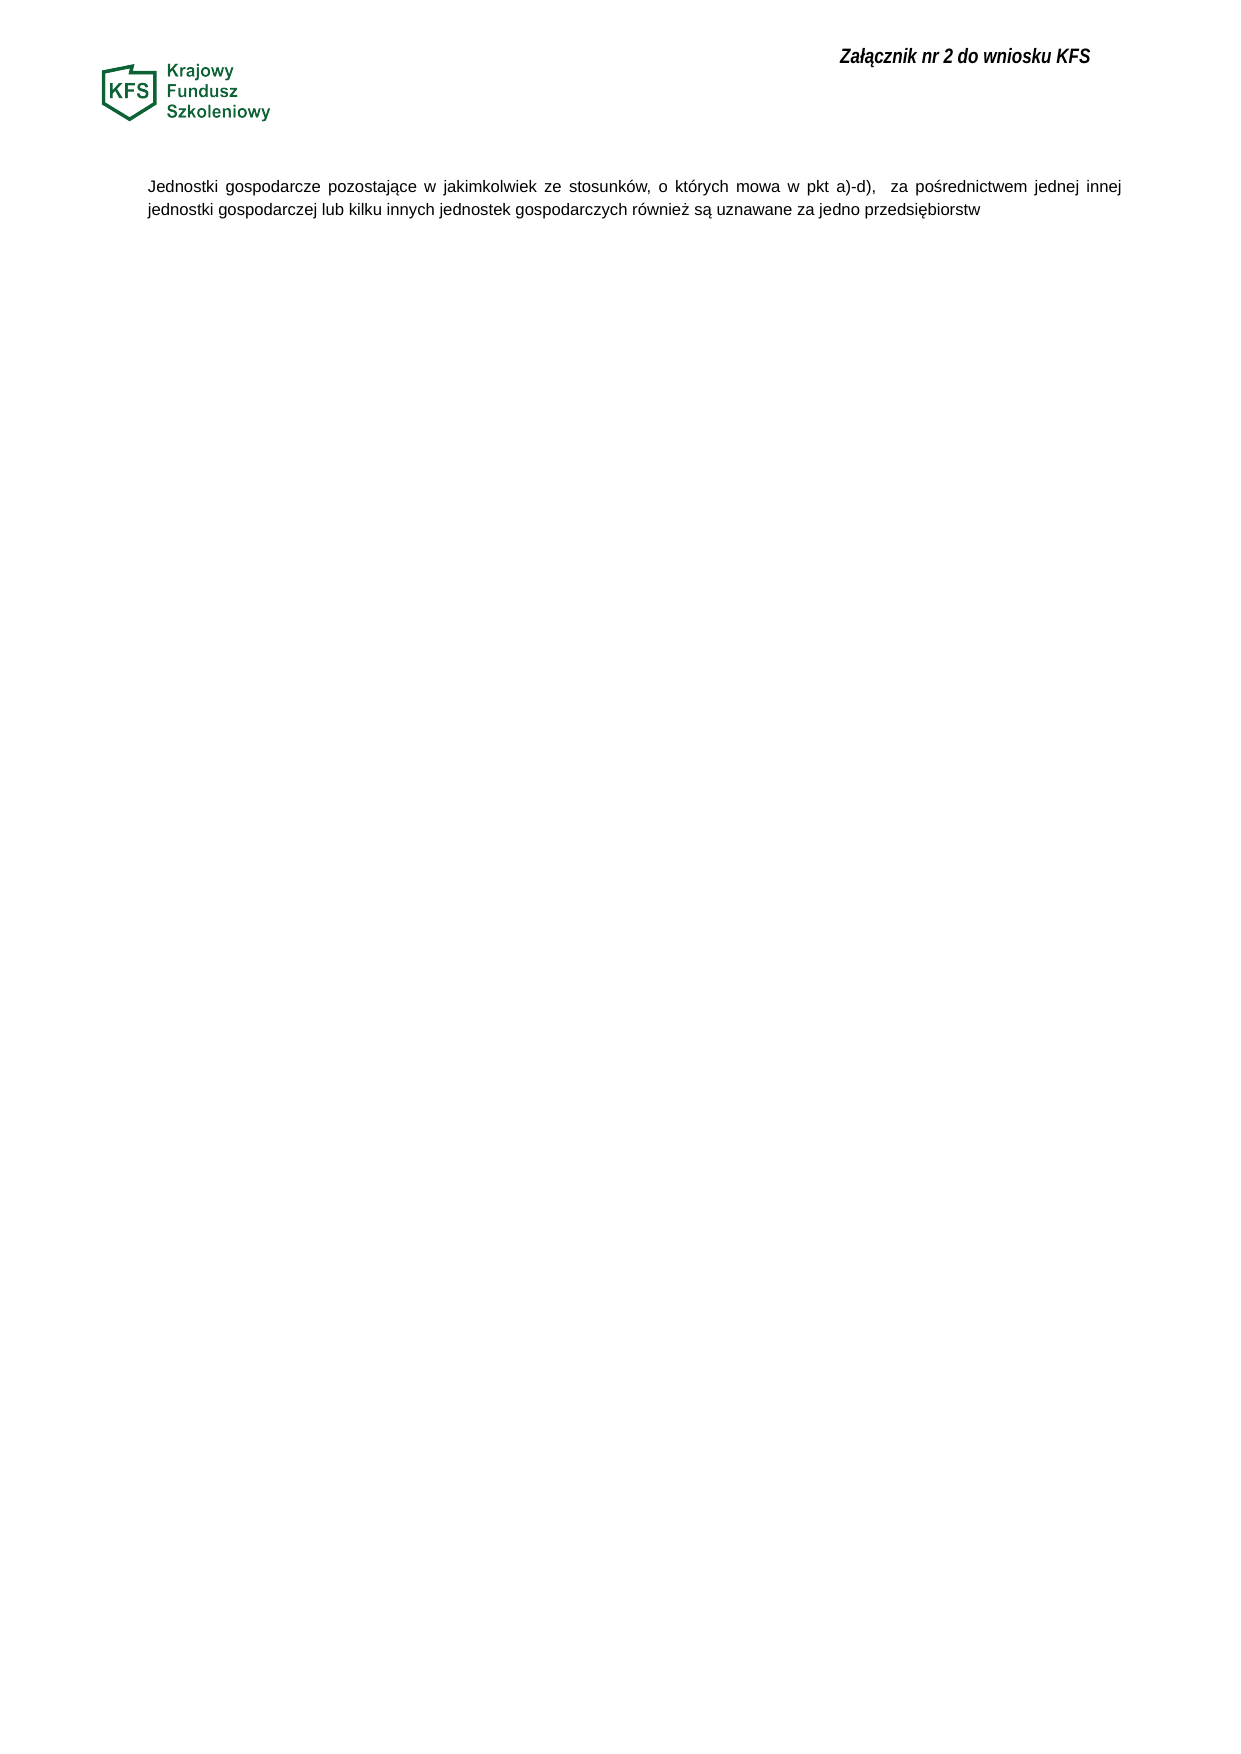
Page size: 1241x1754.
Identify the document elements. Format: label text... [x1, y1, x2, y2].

text Jednostki gospodarcze pozostające w jakimkolwiek ze stosunków, o których mowa w pkt a)-d), za pośrednictwem jednej innej jednostki gospodarczej lub kilku innych jednostek gospodarczych również są uznawane za jedno przedsiębiorstw [148, 177, 1122, 219]
picture [87, 49, 285, 137]
